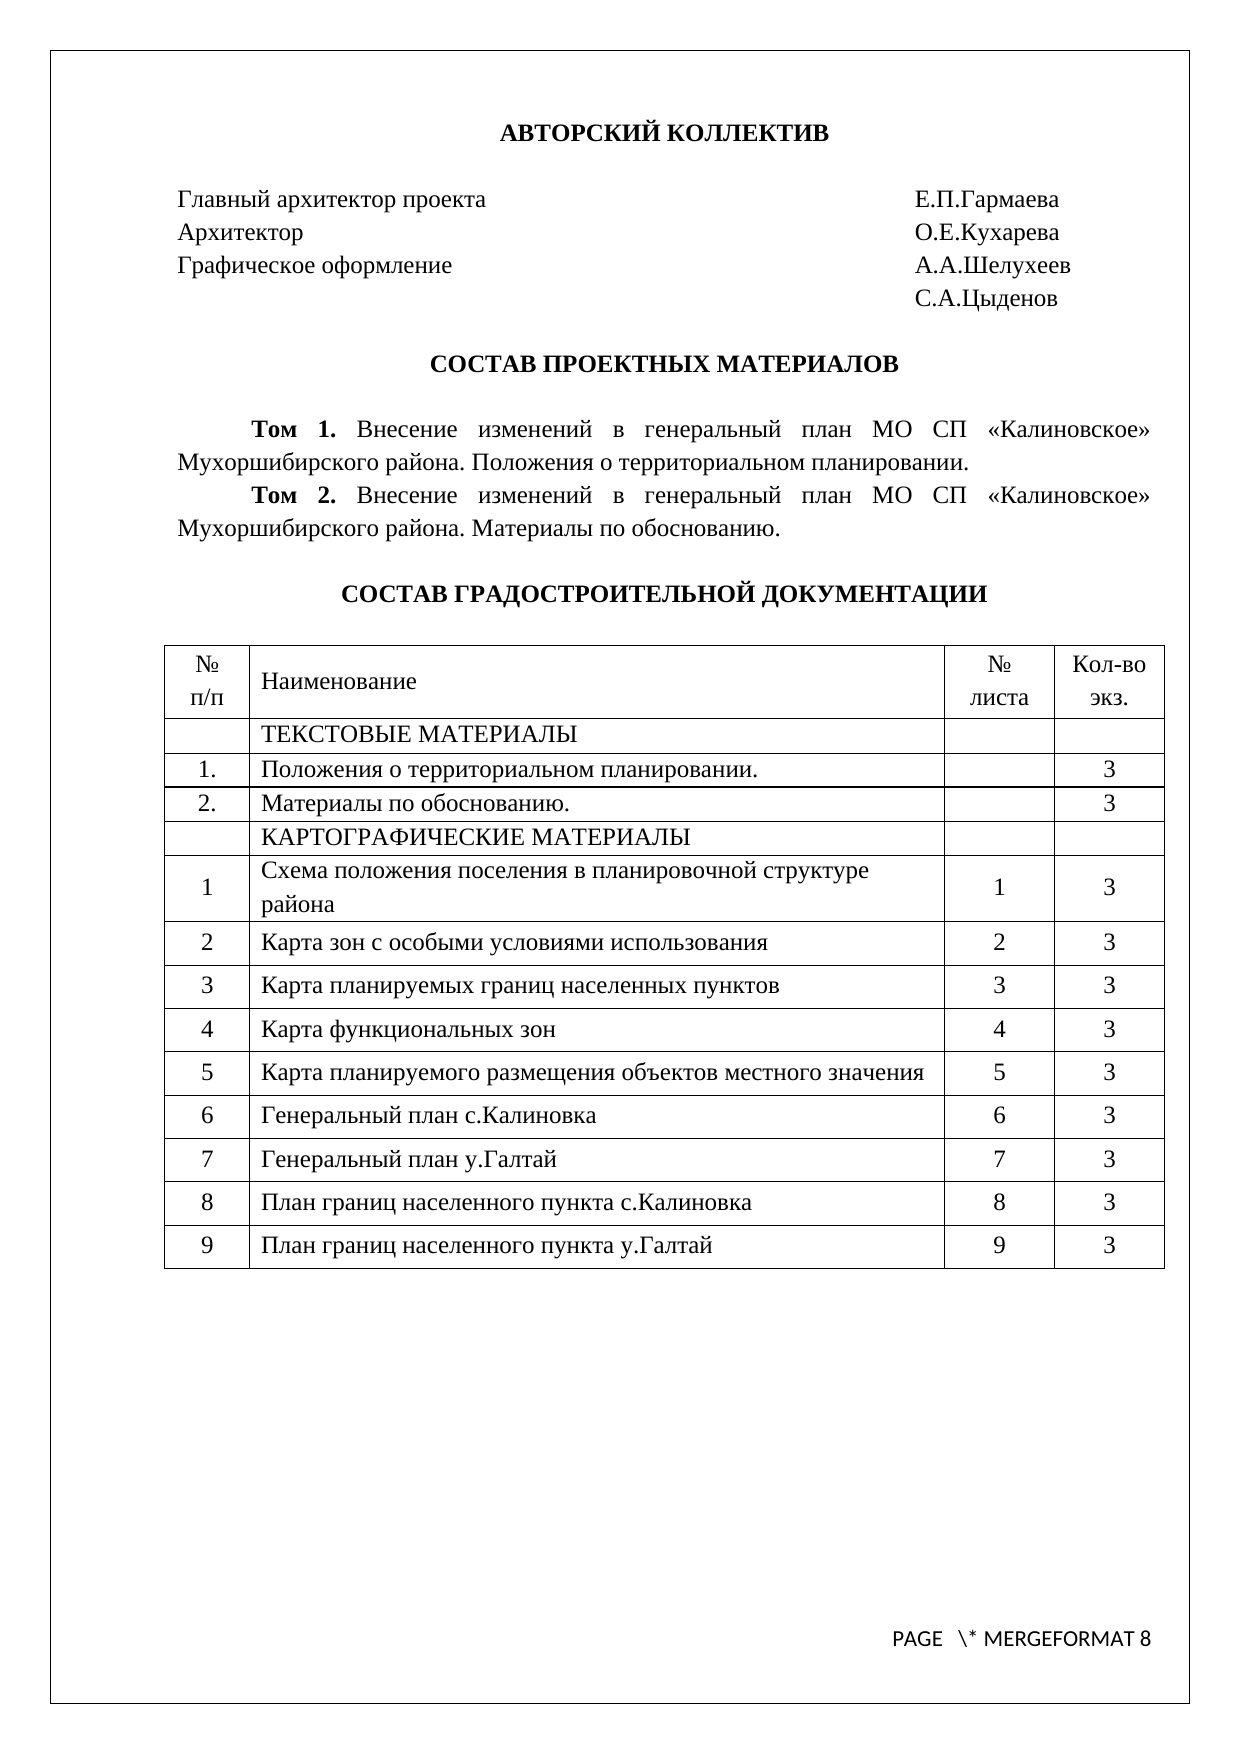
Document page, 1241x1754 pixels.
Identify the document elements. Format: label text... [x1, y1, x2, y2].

table_cell 1 [945, 856, 1054, 921]
table_cell [1055, 719, 1164, 752]
title АВТОРСКИЙ КОЛЛЕКТИВ [177, 118, 1152, 147]
table_cell 3 [1055, 1226, 1164, 1268]
table_cell 4 [945, 1009, 1054, 1051]
table_cell [945, 719, 1054, 752]
table_cell 5 [945, 1052, 1054, 1094]
title С.А.Цыденов [177, 283, 1152, 312]
table_cell Генеральный план с.Калиновка [250, 1096, 944, 1138]
table_cell Карта планируемых границ населенных пунктов [250, 966, 944, 1008]
table_cell КАРТОГРАФИЧЕСКИЕ МАТЕРИАЛЫ [250, 822, 944, 854]
table_cell 5 [165, 1052, 249, 1094]
table_cell План границ населенного пункта с.Калиновка [250, 1182, 944, 1224]
table_cell 3 [1055, 966, 1164, 1008]
table_header Кол-во экз. [1055, 646, 1164, 718]
table_cell 3 [945, 966, 1054, 1008]
subtitle Том 2. Внесение изменений в генеральный план МО СП «Калиновское» Мухоршибирского района. Материалы по обоснованию. [177, 480, 1152, 542]
table_cell 6 [165, 1096, 249, 1138]
title Архитектор О.Е.Кухарева [177, 217, 1152, 246]
table_cell Карта зон с особыми условиями использования [250, 922, 944, 964]
table_cell 8 [165, 1182, 249, 1224]
table_cell 2 [945, 922, 1054, 964]
table_cell 9 [165, 1226, 249, 1268]
table_cell 1. [165, 754, 249, 786]
table_cell [165, 719, 249, 752]
table_cell Материалы по обоснованию. [250, 788, 944, 821]
table_cell [1055, 822, 1164, 854]
table_cell 7 [165, 1139, 249, 1181]
table_cell ТЕКСТОВЫЕ МАТЕРИАЛЫ [250, 719, 944, 752]
table_cell 9 [945, 1226, 1054, 1268]
table_cell [165, 822, 249, 854]
table_header № листа [945, 646, 1054, 718]
table_cell 6 [945, 1096, 1054, 1138]
table_cell 2. [165, 788, 249, 821]
table_cell 7 [945, 1139, 1054, 1181]
table_cell 3 [1055, 788, 1164, 821]
table_cell Схема положения поселения в планировочной структуре района [250, 856, 944, 921]
text СОСТАВ ГРАДОСТРОИТЕЛЬНОЙ ДОКУМЕНТАЦИИ [177, 579, 1152, 607]
table_cell 3 [1055, 856, 1164, 921]
table_cell 3 [165, 966, 249, 1008]
table_header Наименование [250, 646, 944, 718]
table_cell 3 [1055, 1009, 1164, 1051]
table_cell Карта функциональных зон [250, 1009, 944, 1051]
table_cell 3 [1055, 1096, 1164, 1138]
table_cell 2 [165, 922, 249, 964]
title Графическое оформление А.А.Шелухеев [177, 250, 1152, 279]
table_cell План границ населенного пункта у.Галтай [250, 1226, 944, 1268]
subtitle СОСТАВ ПРОЕКТНЫХ МАТЕРИАЛОВ [177, 349, 1152, 378]
table_cell [945, 788, 1054, 821]
table_header № п/п [165, 646, 249, 718]
table_cell 3 [1055, 754, 1164, 786]
table_cell 3 [1055, 1052, 1164, 1094]
table_cell 3 [1055, 1139, 1164, 1181]
table_cell Генеральный план у.Галтай [250, 1139, 944, 1181]
table_cell 8 [945, 1182, 1054, 1224]
table_cell 4 [165, 1009, 249, 1051]
table_cell 3 [1055, 1182, 1164, 1224]
title Главный архитектор проекта Е.П.Гармаева [177, 184, 1152, 213]
table_cell 1 [165, 856, 249, 921]
table_cell [945, 822, 1054, 854]
table_cell [945, 754, 1054, 786]
table_cell 3 [1055, 922, 1164, 964]
subtitle Том 1. Внесение изменений в генеральный план МО СП «Калиновское» Мухоршибирского района. Положения о территориальном планировании. [177, 414, 1152, 476]
table_cell Положения о территориальном планировании. [250, 754, 944, 786]
table_cell Карта планируемого размещения объектов местного значения [250, 1052, 944, 1094]
